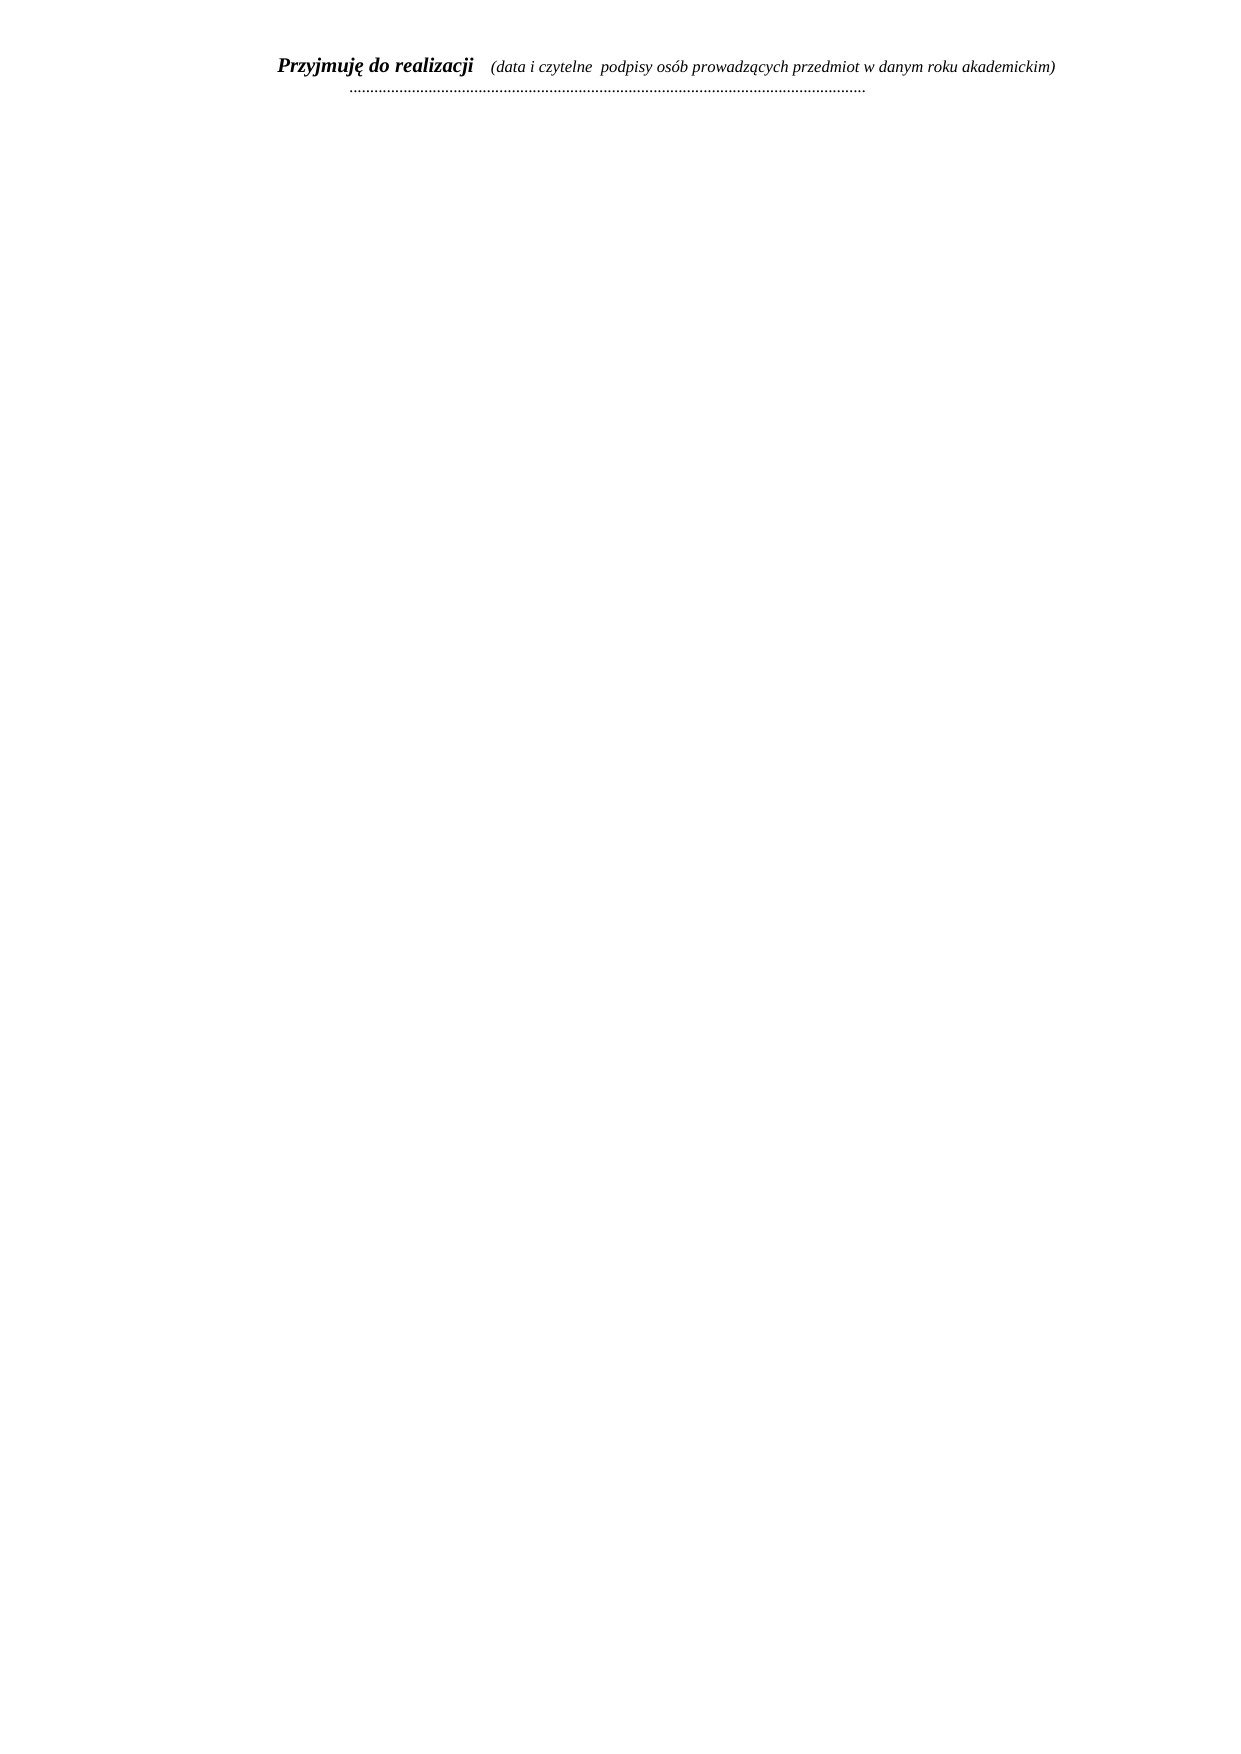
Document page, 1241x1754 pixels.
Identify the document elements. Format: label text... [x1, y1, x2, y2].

text ............................................................................................................................ [148, 77, 1185, 96]
text Przyjmuję do realizacji (data i czytelne podpisy osób prowadzących przedmiot w danym roku akademickim) [148, 53, 1185, 77]
